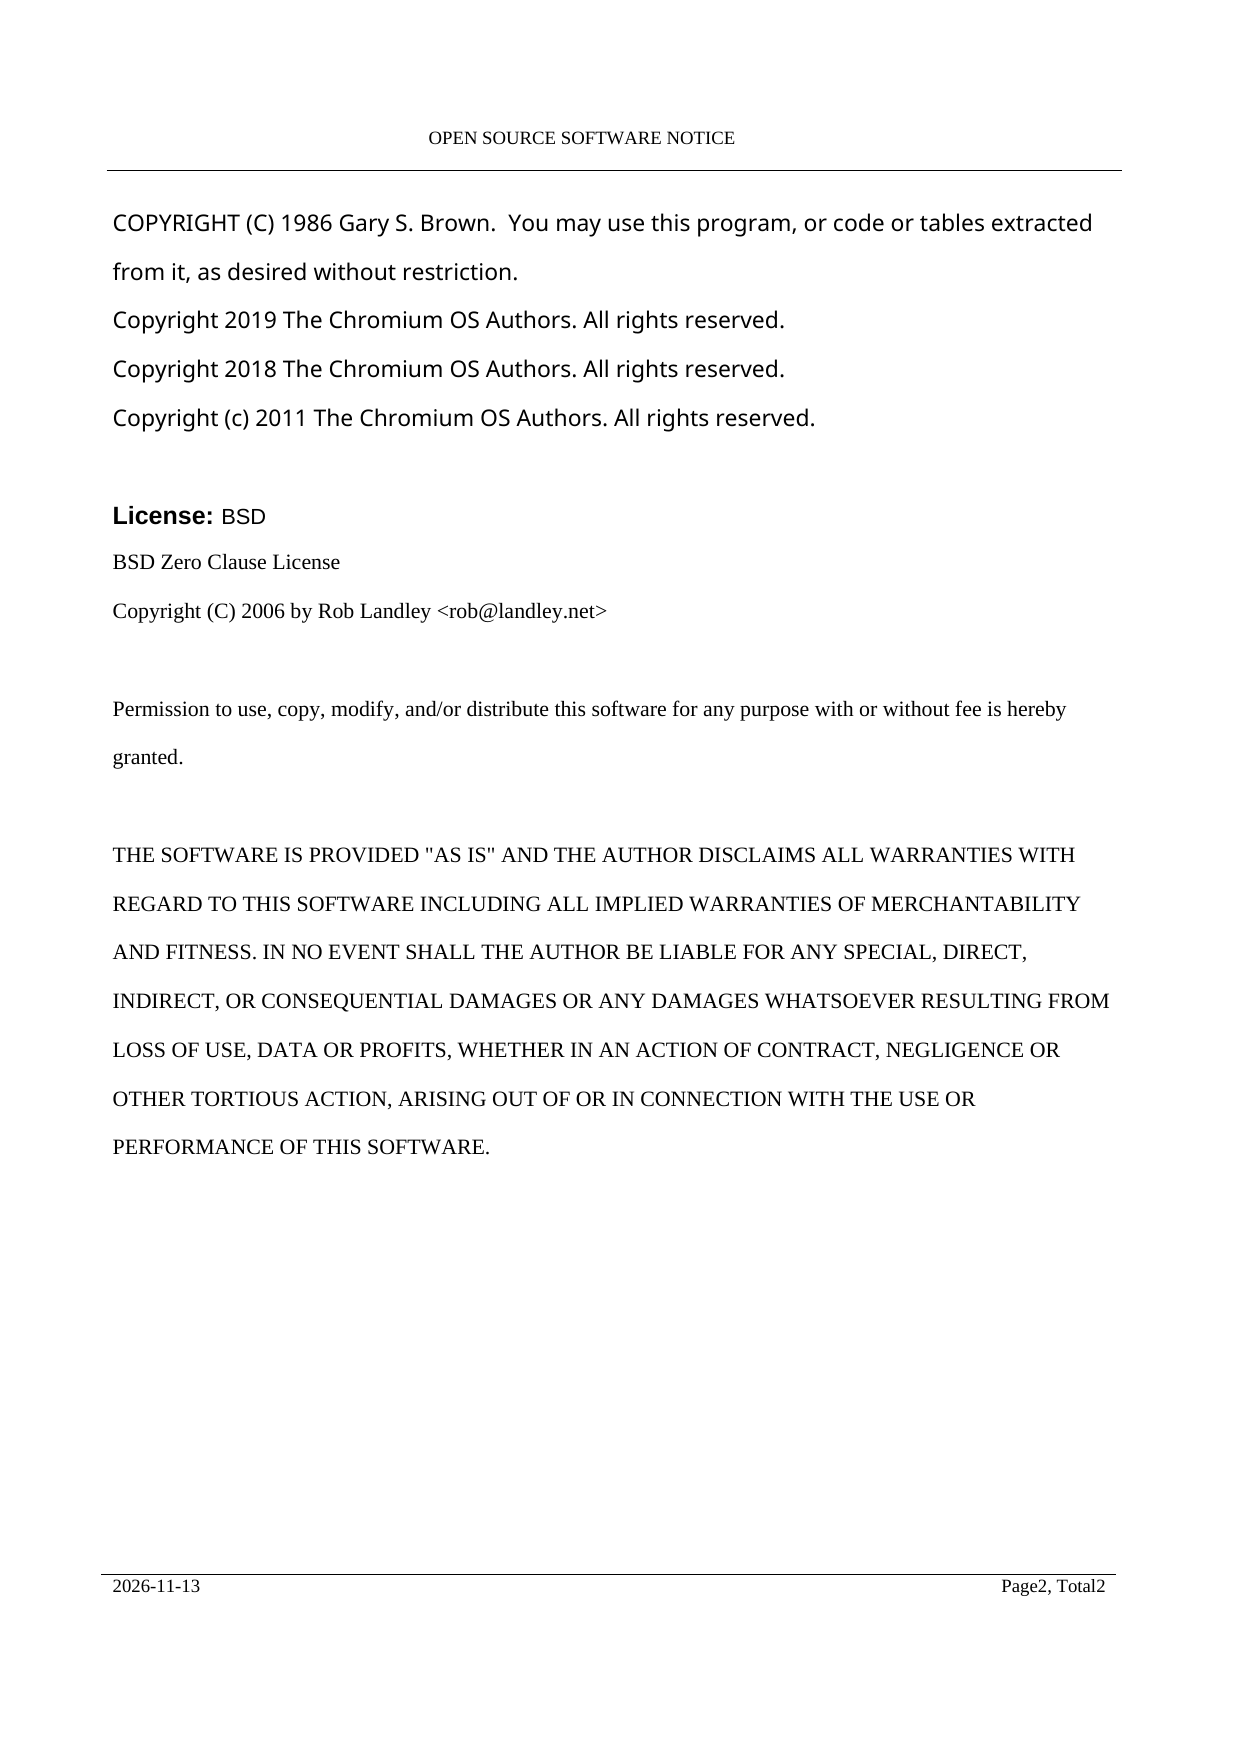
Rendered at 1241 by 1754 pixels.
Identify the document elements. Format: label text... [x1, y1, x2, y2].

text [112, 206, 1128, 483]
text BSD Zero Clause License Copyright (C) 2006 by Rob Landley <rob@landley.net> Permission to use, copy, modify, and/or distribute this software for any purpose with or without fee is hereby granted. THE SOFTWARE IS PROVIDED "AS IS" AND THE AUTHOR DISCLAIMS ALL WARRANTIES WITH REGARD TO THIS SOFTWARE INCLUDING ALL IMPLIED WARRANTIES OF MERCHANTABILITY AND FITNESS. IN NO EVENT SHALL THE AUTHOR BE LIABLE FOR ANY SPECIAL, DIRECT, INDIRECT, OR CONSEQUENTIAL DAMAGES OR ANY DAMAGES WHATSOEVER RESULTING FROM LOSS OF USE, DATA OR PROFITS, WHETHER IN AN ACTION OF CONTRACT, NEGLIGENCE OR OTHER TORTIOUS ACTION, ARISING OUT OF OR IN CONNECTION WITH THE USE OR PERFORMANCE OF THIS SOFTWARE. [112, 546, 1128, 1212]
text License: BSD [112, 499, 1128, 531]
